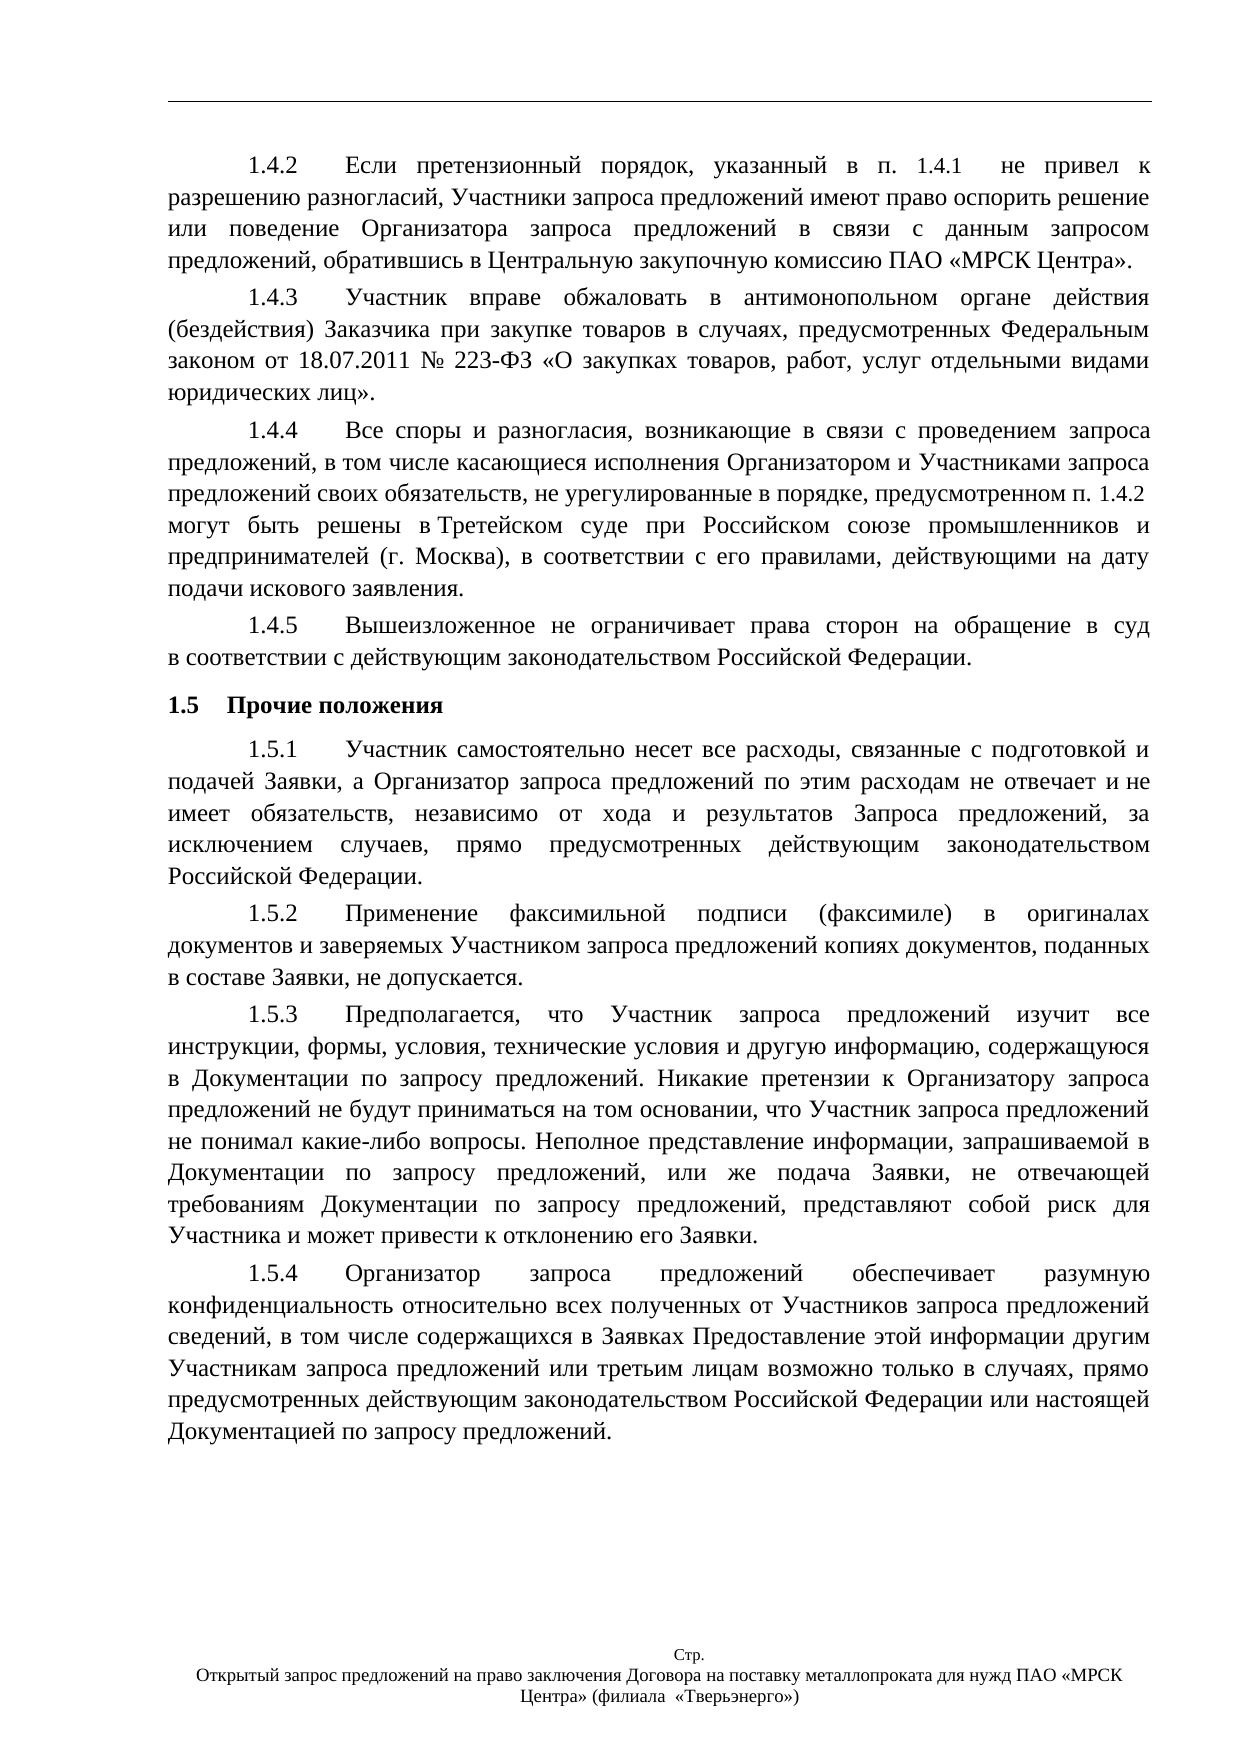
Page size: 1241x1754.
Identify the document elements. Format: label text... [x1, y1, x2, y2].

list Предполагается, что Участник запроса предложений изучит все инструкции, формы, условия, технические условия и другую информацию, содержащуюся в Документации по запросу предложений. Никакие претензии к Организатору запроса предложений не будут приниматься на том основании, что Участник запроса предложений не понимал какие-либо вопросы. Неполное представление информации, запрашиваемой в Документации по запросу предложений, или же подача Заявки, не отвечающей требованиям Документации по запросу предложений, представляют собой риск для Участника и может привести к отклонению его Заявки. [168, 999, 1150, 1249]
list Организатор запроса предложений обеспечивает разумную конфиденциальность относительно всех полученных от Участников запроса предложений сведений, в том числе содержащихся в Заявках Предоставление этой информации другим Участникам запроса предложений или третьим лицам возможно только в случаях, прямо предусмотренных действующим законодательством Российской Федерации или настоящей Документацией по запросу предложений. [168, 1258, 1150, 1445]
list Участник вправе обжаловать в антимонопольном органе действия (бездействия) Заказчика при закупке товаров в случаях, предусмотренных Федеральным законом от 18.07.2011 № 223-ФЗ «О закупках товаров, работ, услуг отдельными видами юридических лиц». [168, 282, 1150, 406]
list Все споры и разногласия, возникающие в связи с проведением запроса предложений, в том числе касающиеся исполнения Организатором и Участниками запроса предложений своих обязательств, не урегулированные в порядке, предусмотренном п. 1.4.2 могут быть решены в Третейском суде при Российском союзе промышленников и предпринимателей (г. Москва), в соответствии с его правилами, действующими на дату подачи искового заявления. [168, 415, 1150, 602]
list Если претензионный порядок, указанный в п. 1.4.1 не привел к разрешению разногласий, Участники запроса предложений имеют право оспорить решение или поведение Организатора запроса предложений в связи с данным запросом предложений, обратившись в Центральную закупочную комиссию ПАО «МРСК Центра». [168, 150, 1150, 273]
subtitle Прочие положения [168, 690, 1152, 719]
list Вышеизложенное не ограничивает права сторон на обращение в суд в соответствии с действующим законодательством Российской Федерации. [168, 611, 1150, 671]
list Применение факсимильной подписи (факсимиле) в оригиналах документов и заверяемых Участником запроса предложений копиях документов, поданных в составе Заявки, не допускается. [168, 898, 1150, 990]
list Участник самостоятельно несет все расходы, связанные с подготовкой и подачей Заявки, а Организатор запроса предложений по этим расходам не отвечает и не имеет обязательств, независимо от хода и результатов Запроса предложений, за исключением случаев, прямо предусмотренных действующим законодательством Российской Федерации. [168, 734, 1150, 889]
